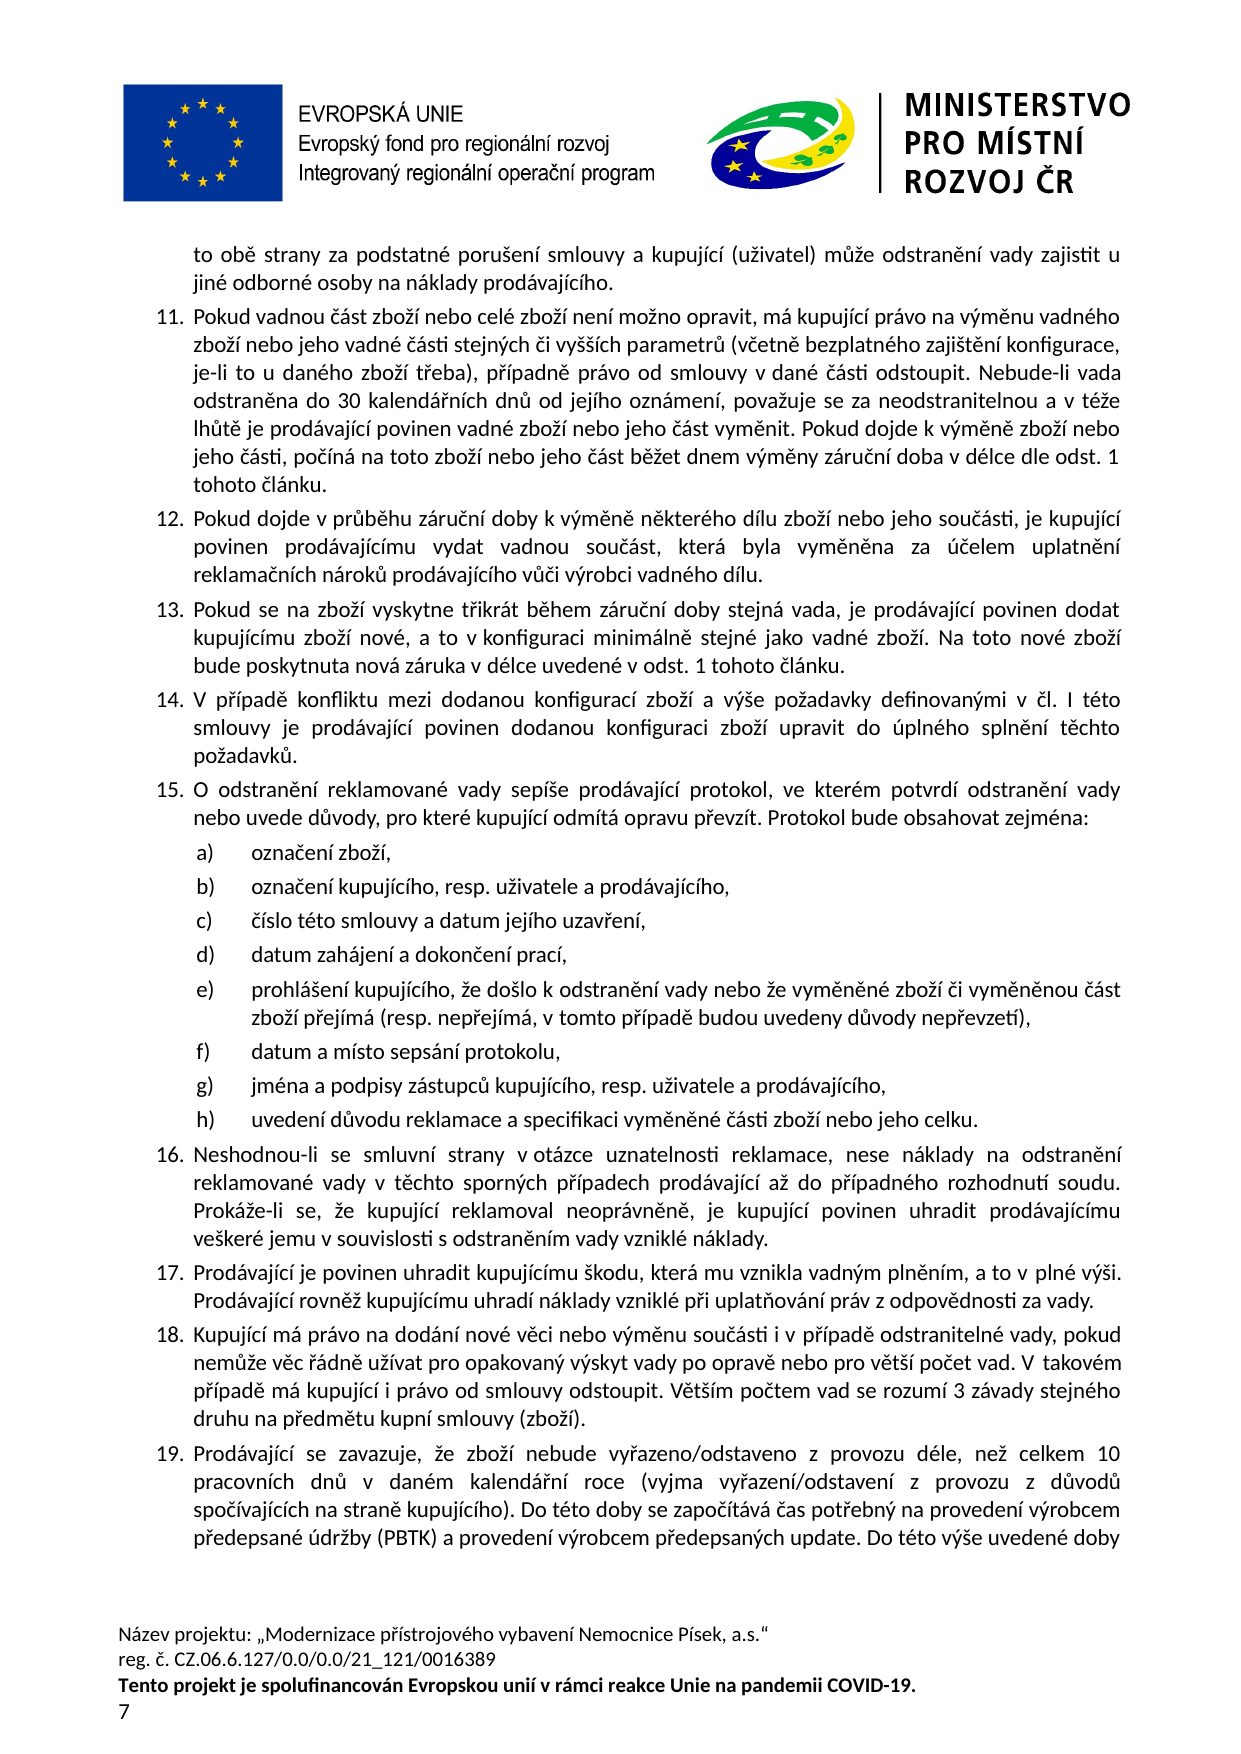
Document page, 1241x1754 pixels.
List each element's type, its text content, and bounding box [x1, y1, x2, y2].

list Pokud se na zboží vyskytne třikrát během záruční doby stejná vada, je prodávající povinen dodat kupujícímu zboží nové, a to v konfiguraci minimálně stejné jako vadné zboží. Na toto nové zboží bude poskytnuta nová záruka v délce uvedené v odst. 1 tohoto článku. [156, 595, 1122, 679]
list O odstranění reklamované vady sepíše prodávající protokol, ve kterém potvrdí odstranění vady nebo uvede důvody, pro které kupující odmítá opravu převzít. Protokol bude obsahovat zejména: [156, 775, 1122, 831]
list datum a místo sepsání protokolu, [196, 1037, 1122, 1065]
list Pokud vadnou část zboží nebo celé zboží není možno opravit, má kupující právo na výměnu vadného zboží nebo jeho vadné části stejných či vyšších parametrů (včetně bezplatného zajištění konfigurace, je-li to u daného zboží třeba), případně právo od smlouvy v dané části odstoupit. Nebude-li vada odstraněna do 30 kalendářních dnů od jejího oznámení, považuje se za neodstranitelnou a v téže lhůtě je prodávající povinen vadné zboží nebo jeho část vyměnit. Pokud dojde k výměně zboží nebo jeho části, počíná na toto zboží nebo jeho část běžet dnem výměny záruční doba v délce dle odst. 1 tohoto článku. [156, 302, 1122, 498]
list jména a podpisy zástupců kupujícího, resp. uživatele a prodávajícího, [196, 1071, 1122, 1099]
list Pokud dojde v průběhu záruční doby k výměně některého dílu zboží nebo jeho součásti, je kupující povinen prodávajícímu vydat vadnou součást, která byla vyměněna za účelem uplatnění reklamačních nároků prodávajícího vůči výrobci vadného dílu. [156, 504, 1122, 588]
list uvedení důvodu reklamace a specifikaci vyměněné části zboží nebo jeho celku. [196, 1106, 1122, 1134]
list Kupující má právo na dodání nové věci nebo výměnu součásti i v případě odstranitelné vady, pokud nemůže věc řádně užívat pro opakovaný výskyt vady po opravě nebo pro větší počet vad. V takovém případě má kupující i právo od smlouvy odstoupit. Větším počtem vad se rozumí 3 závady stejného druhu na předmětu kupní smlouvy (zboží). [156, 1321, 1122, 1433]
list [156, 177, 1122, 296]
list označení zboží, [196, 838, 1122, 866]
list datum zahájení a dokončení prací, [196, 941, 1122, 968]
list V případě konfliktu mezi dodanou konfigurací zboží a výše požadavky definovanými v čl. I této smlouvy je prodávající povinen dodanou konfiguraci zboží upravit do úplného splnění těchto požadavků. [156, 685, 1122, 769]
picture [88, 44, 1165, 240]
list prohlášení kupujícího, že došlo k odstranění vady nebo že vyměněné zboží či vyměněnou část zboží přejímá (resp. nepřejímá, v tomto případě budou uvedeny důvody nepřevzetí), [196, 975, 1122, 1031]
list Prodávající je povinen uhradit kupujícímu škodu, která mu vznikla vadným plněním, a to v plné výši. Prodávající rovněž kupujícímu uhradí náklady vzniklé při uplatňování práv z odpovědnosti za vady. [156, 1258, 1122, 1314]
list Neshodnou-li se smluvní strany v otázce uznatelnosti reklamace, nese náklady na odstranění reklamované vady v těchto sporných případech prodávající až do případného rozhodnutí soudu. Prokáže-li se, že kupující reklamoval neoprávněně, je kupující povinen uhradit prodávajícímu veškeré jemu v souvislosti s odstraněním vady vzniklé náklady. [156, 1140, 1122, 1252]
list označení kupujícího, resp. uživatele a prodávajícího, [196, 872, 1122, 900]
list číslo této smlouvy a datum jejího uzavření, [196, 906, 1122, 934]
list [156, 1439, 1122, 1551]
